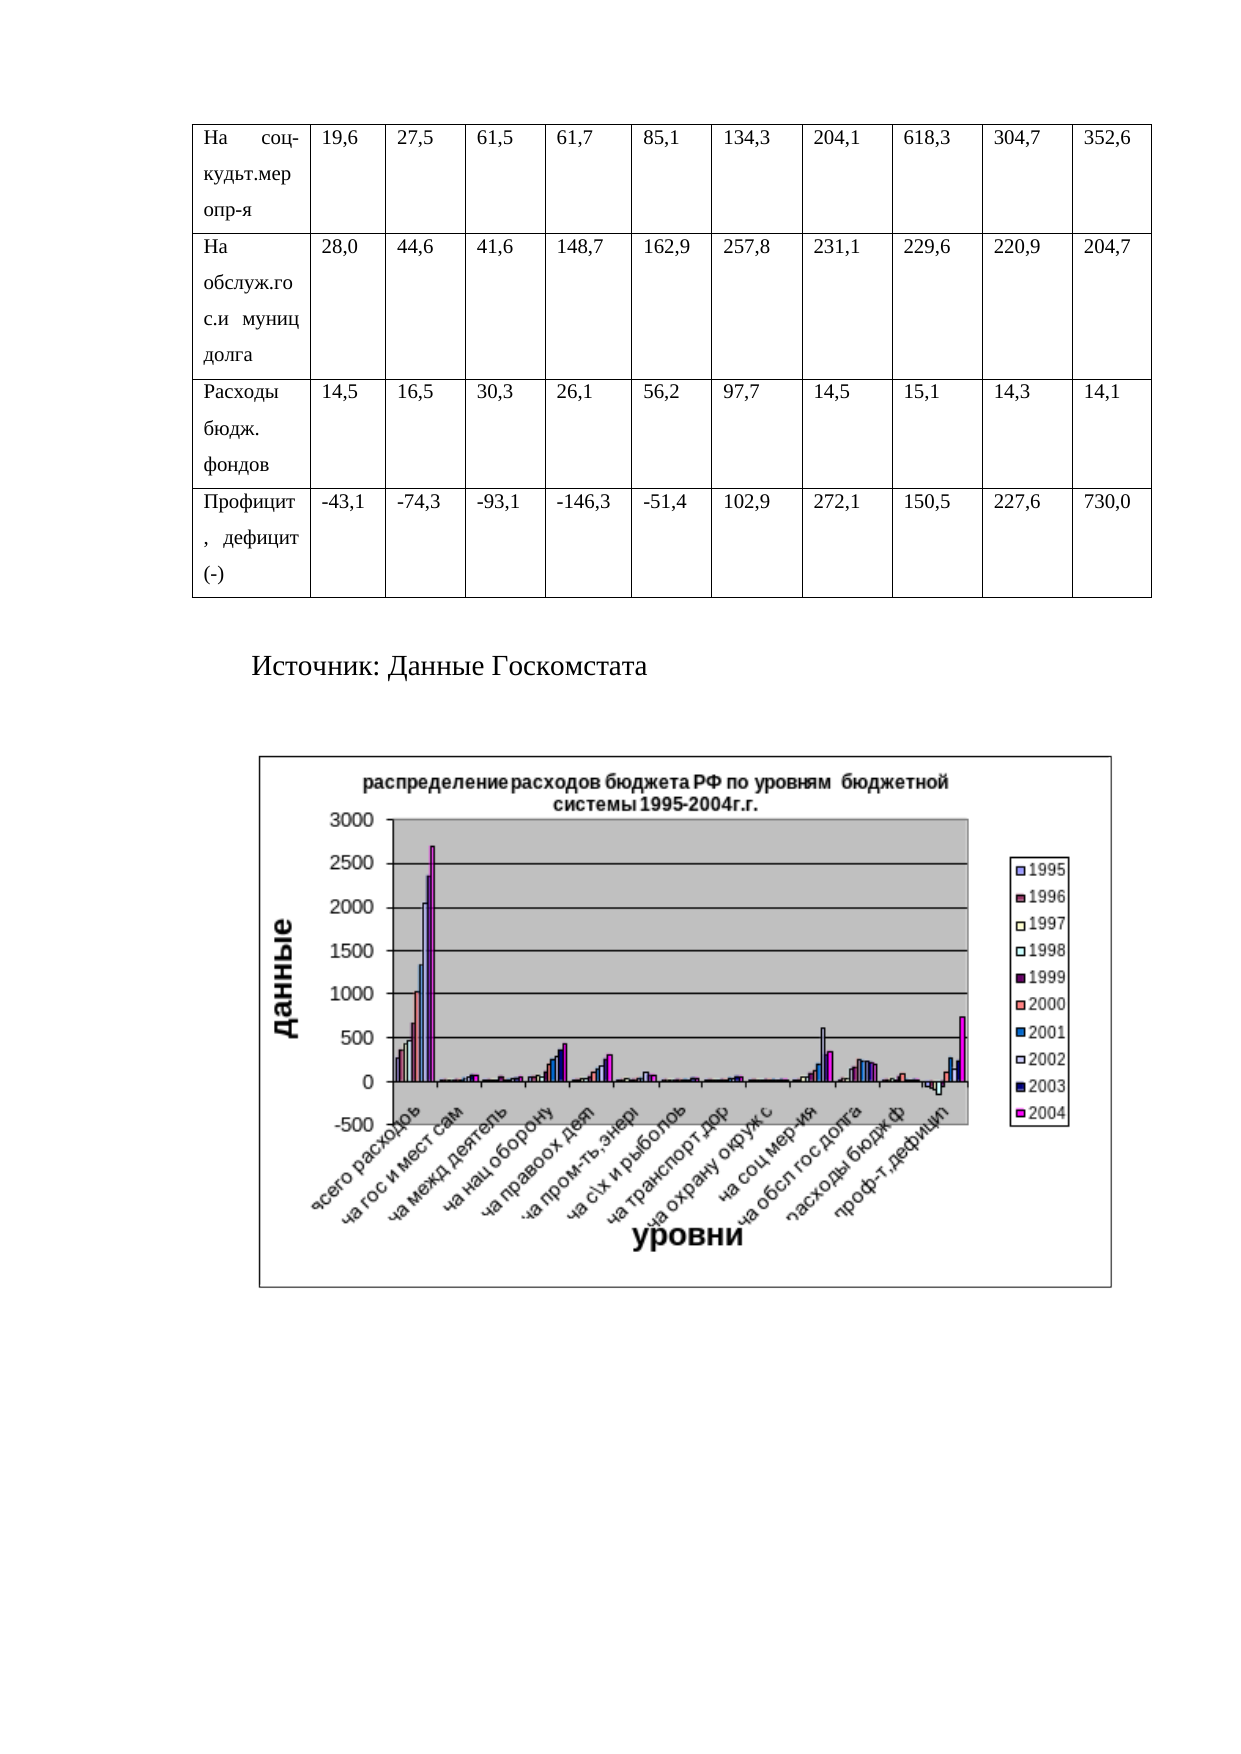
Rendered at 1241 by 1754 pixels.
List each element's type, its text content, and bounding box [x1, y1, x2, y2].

table_cell 257,8 [712, 234, 802, 378]
table_cell 352,6 [1073, 125, 1151, 233]
table_cell 16,5 [386, 380, 465, 488]
table_cell 231,1 [803, 234, 892, 378]
table_cell 61,7 [546, 125, 631, 233]
table_cell 134,3 [712, 125, 802, 233]
table_cell 61,5 [466, 125, 545, 233]
table_cell 56,2 [632, 380, 711, 488]
table_cell 14,3 [983, 380, 1072, 488]
table_cell -43,1 [311, 489, 385, 597]
table_cell 272,1 [803, 489, 892, 597]
table_cell -74,3 [386, 489, 465, 597]
table_cell 204,1 [803, 125, 892, 233]
table_cell 14,5 [311, 380, 385, 488]
table_cell 85,1 [632, 125, 711, 233]
table_cell 162,9 [632, 234, 711, 378]
table_cell 227,6 [983, 489, 1072, 597]
table_cell 15,1 [893, 380, 982, 488]
table_cell На соц-кудьт.меропр-я [193, 125, 310, 233]
table_cell 14,1 [1073, 380, 1151, 488]
table_cell Расходы бюдж. фондов [193, 380, 310, 488]
table_cell 14,5 [803, 380, 892, 488]
table_cell -93,1 [466, 489, 545, 597]
table_cell 44,6 [386, 234, 465, 378]
table_cell 97,7 [712, 380, 802, 488]
text Источник: Данные Госкомстата [177, 648, 1152, 682]
table_cell Профицит, дефицит (-) [193, 489, 310, 597]
table_cell 26,1 [546, 380, 631, 488]
table_cell На обслуж.гос.и муниц долга [193, 234, 310, 378]
table_cell 730,0 [1073, 489, 1151, 597]
table_cell 618,3 [893, 125, 982, 233]
table_cell 28,0 [311, 234, 385, 378]
table_cell 304,7 [983, 125, 1072, 233]
table_cell 102,9 [712, 489, 802, 597]
table_cell 150,5 [893, 489, 982, 597]
table_cell 30,3 [466, 380, 545, 488]
table_cell -146,3 [546, 489, 631, 597]
table_cell 204,7 [1073, 234, 1151, 378]
table_cell 41,6 [466, 234, 545, 378]
table_cell 148,7 [546, 234, 631, 378]
table_cell -51,4 [632, 489, 711, 597]
table_cell 19,6 [311, 125, 385, 233]
table_cell 220,9 [983, 234, 1072, 378]
table_cell 27,5 [386, 125, 465, 233]
table_cell 229,6 [893, 234, 982, 378]
